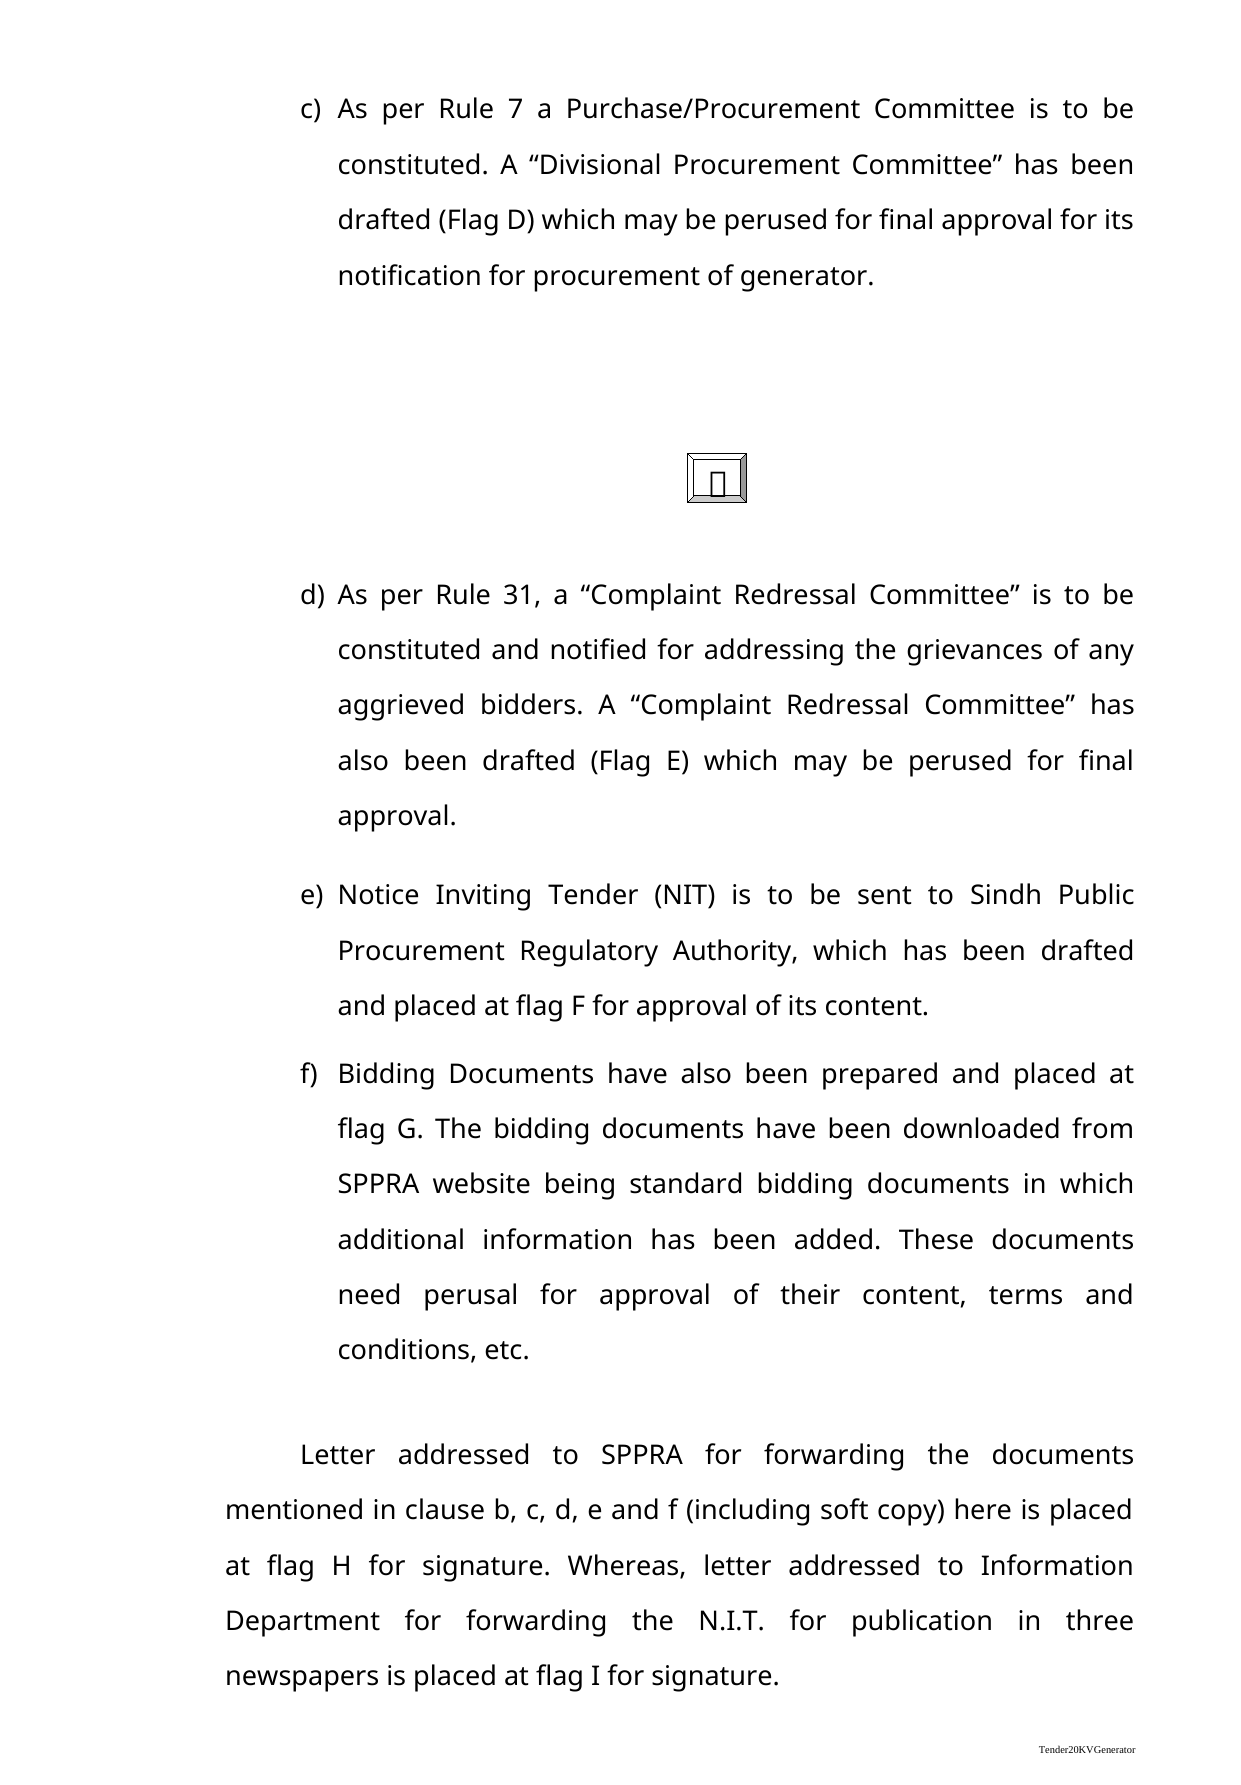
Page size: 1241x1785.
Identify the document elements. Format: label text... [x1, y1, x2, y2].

list As per Rule 31, a “Complaint Redressal Committee” is to be constituted and notified for addressing the grievances of any aggrieved bidders. A “Complaint Redressal Committee” has also been drafted (Flag E) which may be perused for final approval. [300, 575, 1135, 833]
list Bidding Documents have also been prepared and placed at flag G. The bidding documents have been downloaded from SPPRA website being standard bidding documents in which additional information has been added. These documents need perusal for approval of their content, terms and conditions, etc. [300, 1054, 1135, 1368]
text Letter addressed to SPPRA for forwarding the documents mentioned in clause b, c, d, e and f (including soft copy) here is placed at flag H for signature. Whereas, letter addressed to Information Department for forwarding the N.I.T. for publication in three newspapers is placed at flag I for signature. [225, 1436, 1135, 1694]
list Notice Inviting Tender (NIT) is to be sent to Sindh Public Procurement Regulatory Authority, which has been drafted and placed at flag F for approval of its content. [300, 876, 1135, 1023]
list As per Rule 7 a Purchase/Procurement Committee is to be constituted. A “Divisional Procurement Committee” has been drafted (Flag D) which may be perused for final approval for its notification for procurement of generator. [300, 90, 1135, 293]
list  [300, 459, 1135, 508]
